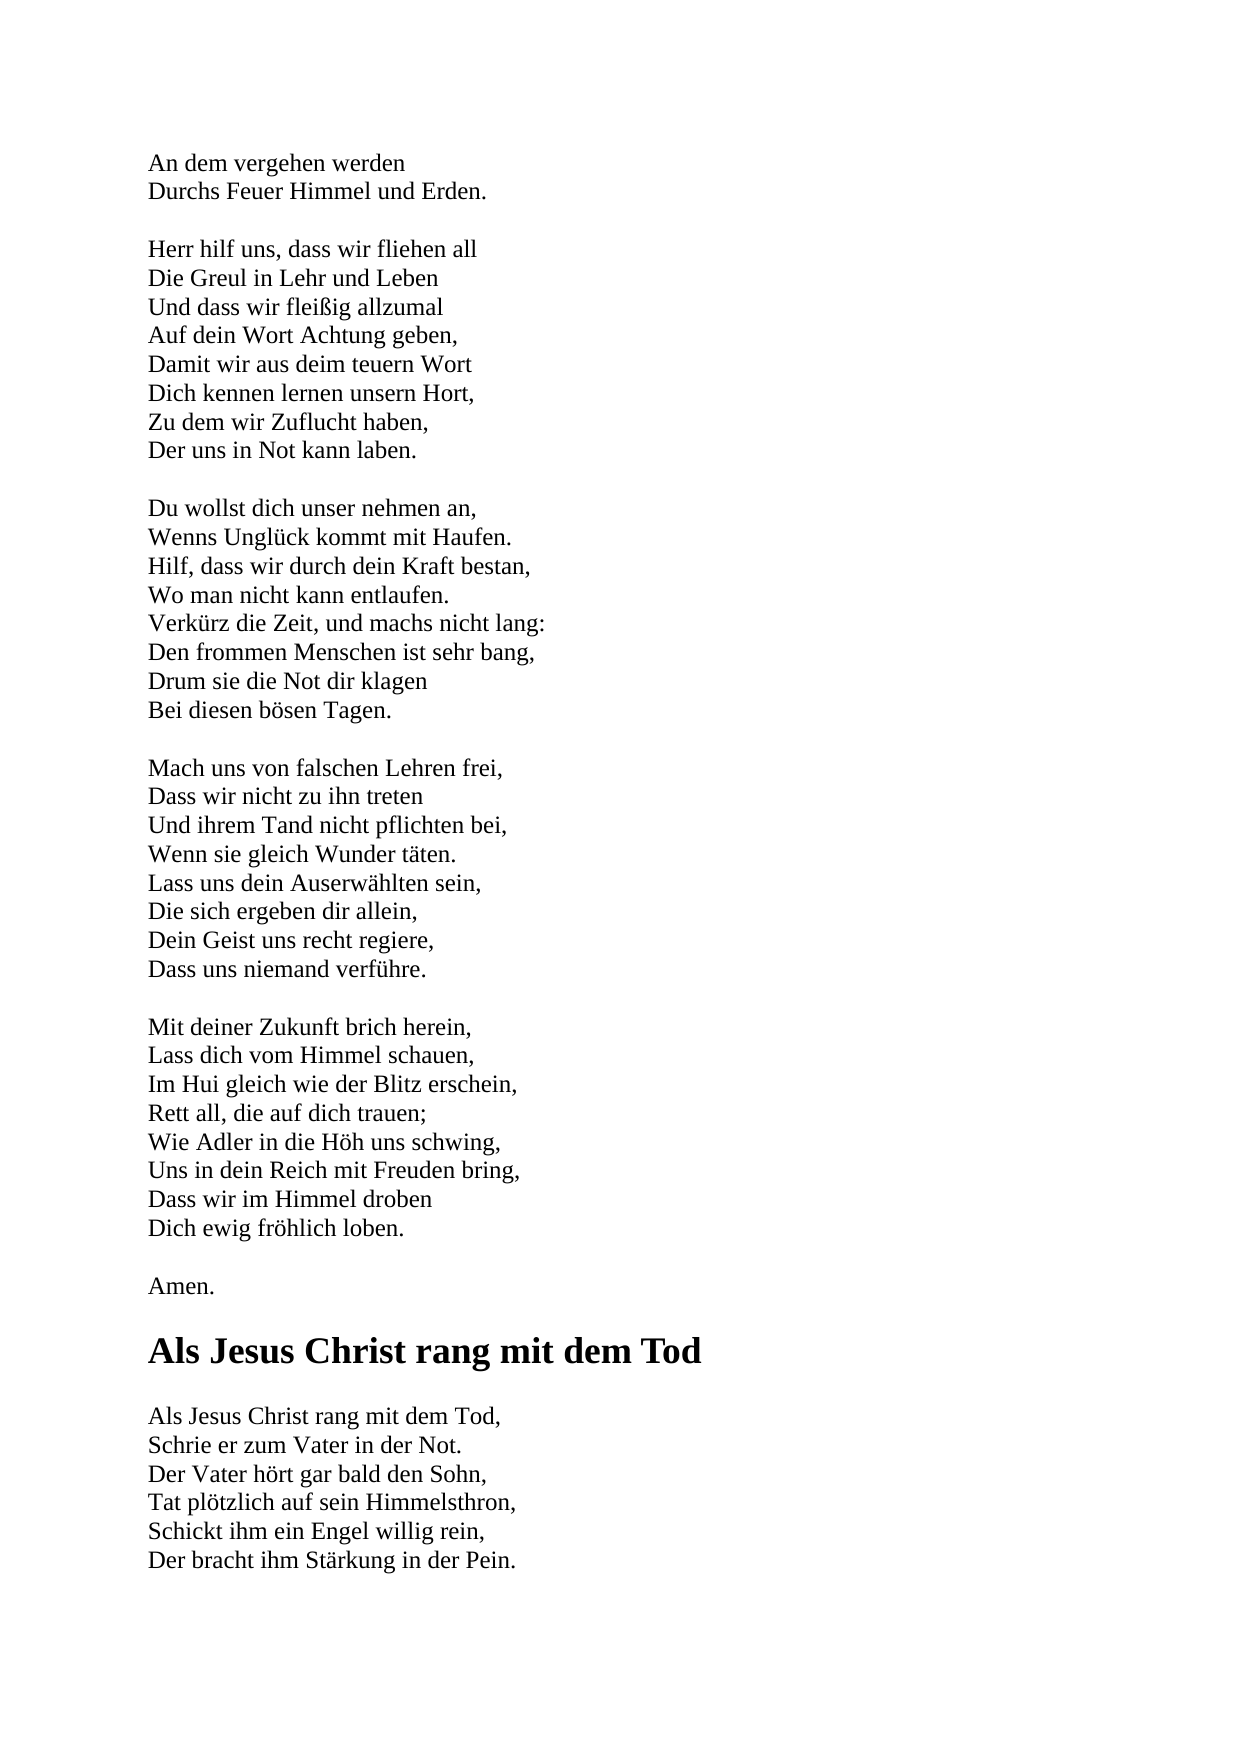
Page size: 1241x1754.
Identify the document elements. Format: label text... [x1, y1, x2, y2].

text Mit deiner Zukunft brich herein, Lass dich vom Himmel schauen, Im Hui gleich wie der Blitz erschein, Rett all, die auf dich trauen; Wie Adler in die Höh uns schwing, Uns in dein Reich mit Freuden bring, Dass wir im Himmel droben Dich ewig fröhlich loben. [148, 1012, 1093, 1242]
text Als Jesus Christ rang mit dem Tod, Schrie er zum Vater in der Not. Der Vater hört gar bald den Sohn, Tat plötzlich auf sein Himmelsthron, Schickt ihm ein Engel willig rein, Der bracht ihm Stärkung in der Pein. [148, 1401, 1093, 1574]
text Amen. [148, 1271, 1093, 1300]
text Mach uns von falschen Lehren frei, Dass wir nicht zu ihn treten Und ihrem Tand nicht pflichten bei, Wenn sie gleich Wunder täten. Lass uns dein Auserwählten sein, Die sich ergeben dir allein, Dein Geist uns recht regiere, Dass uns niemand verführe. [148, 753, 1093, 983]
text Du wollst dich unser nehmen an, Wenns Unglück kommt mit Haufen. Hilf, dass wir durch dein Kraft bestan, Wo man nicht kann entlaufen. Verkürz die Zeit, und machs nicht lang: Den frommen Menschen ist sehr bang, Drum sie die Not dir klagen Bei diesen bösen Tagen. [148, 493, 1093, 723]
subtitle Als Jesus Christ rang mit dem Tod [148, 1329, 1093, 1372]
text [148, 148, 1093, 205]
text Herr hilf uns, dass wir fliehen all Die Greul in Lehr und Leben Und dass wir fleißig allzumal Auf dein Wort Achtung geben, Damit wir aus deim teuern Wort Dich kennen lernen unsern Hort, Zu dem wir Zuflucht haben, Der uns in Not kann laben. [148, 234, 1093, 464]
